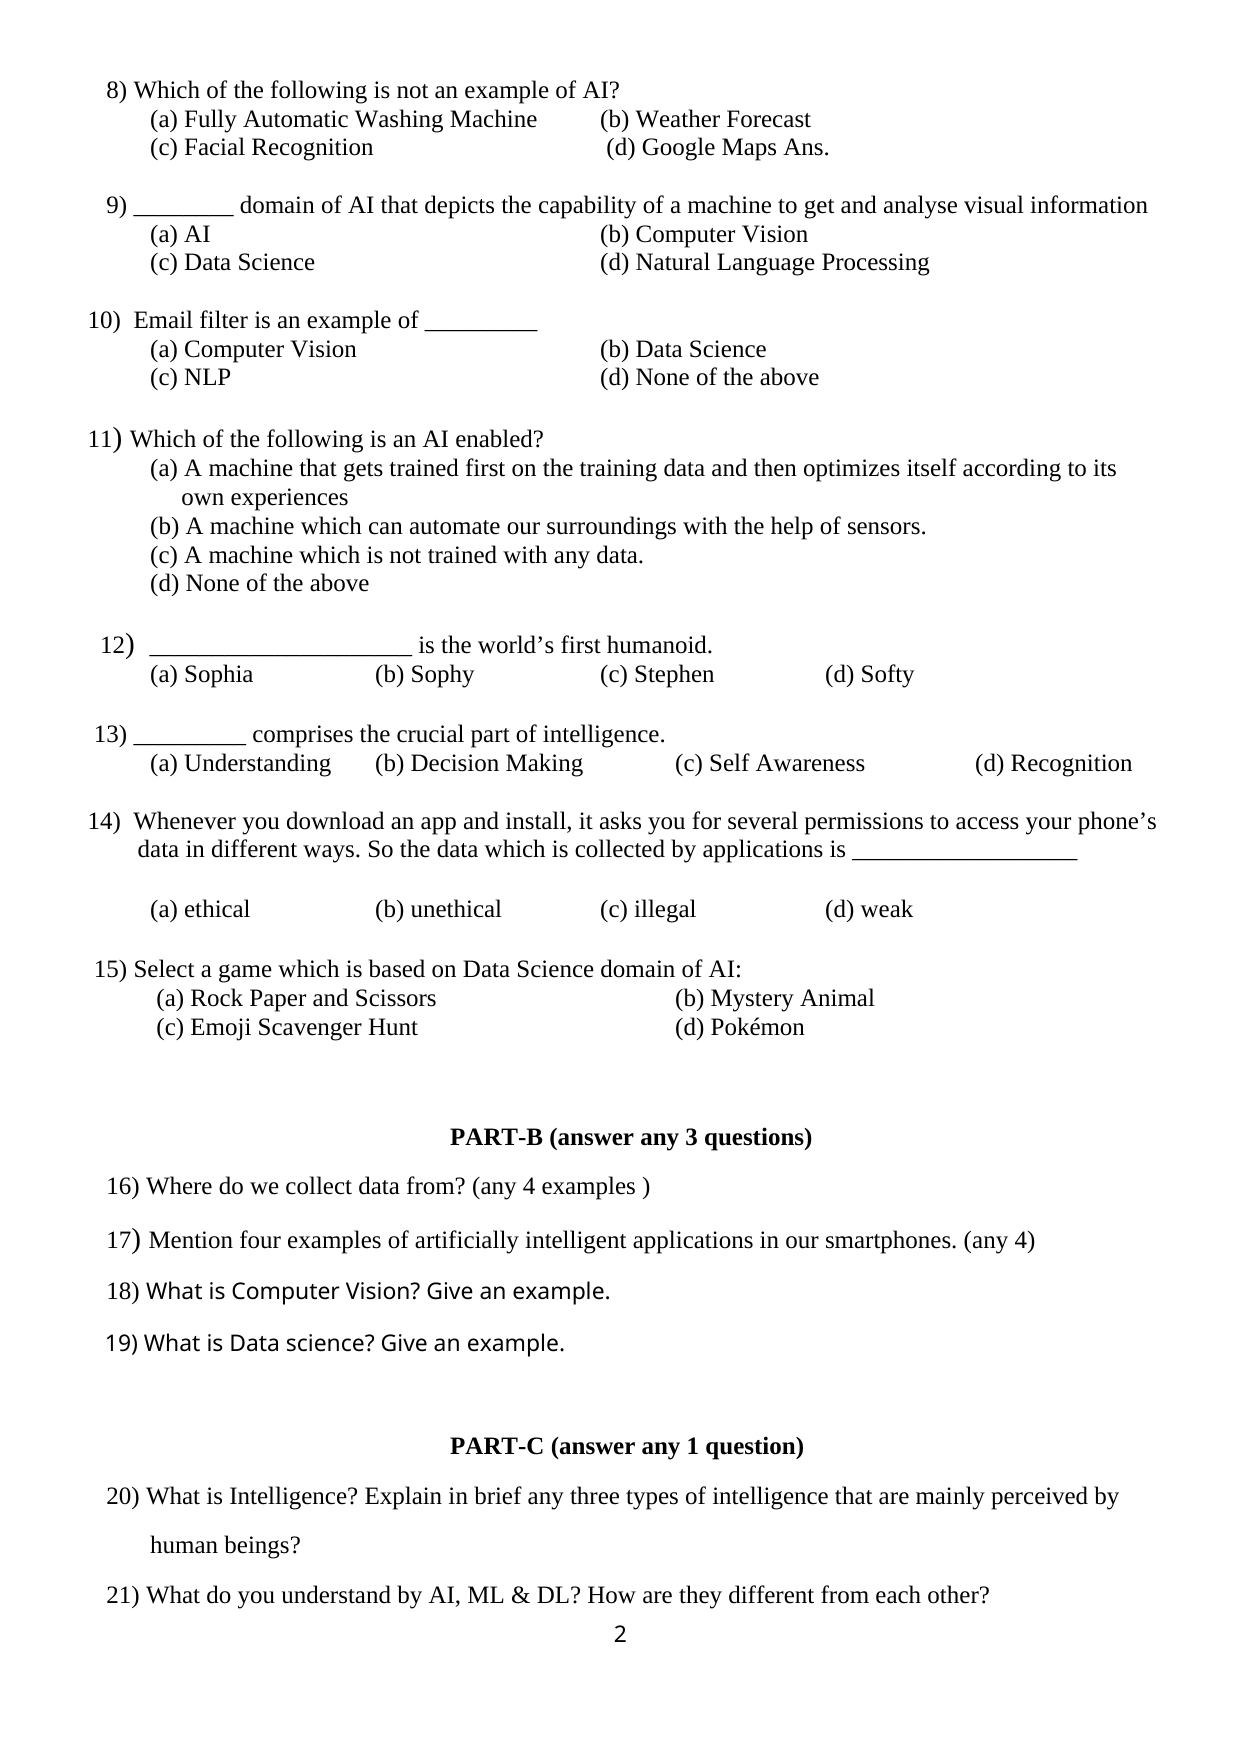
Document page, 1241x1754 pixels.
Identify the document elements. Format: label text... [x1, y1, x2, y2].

text 14) Whenever you download an app and install, it asks you for several permissions to access your phone’s [75, 806, 1165, 834]
text 21) What do you understand by AI, ML & DL? How are they different from each other? [75, 1580, 1165, 1609]
text (b) A machine which can automate our surroundings with the help of sensors. [75, 511, 1165, 540]
text 19) What is Data science? Give an example. [75, 1327, 1165, 1358]
text (a) Fully Automatic Washing Machine (b) Weather Forecast [75, 104, 1165, 132]
text (a) Computer Vision (b) Data Science [75, 334, 1165, 362]
text 16) Where do we collect data from? (any 4 examples ) [75, 1171, 1165, 1200]
text 18) What is Computer Vision? Give an example. [75, 1275, 1165, 1306]
text (a) AI (b) Computer Vision [106, 219, 1165, 247]
text (c) A machine which is not trained with any data. [75, 540, 1165, 568]
text 13) _________ comprises the crucial part of intelligence. [75, 719, 1165, 748]
text (d) None of the above [75, 568, 1165, 597]
text 9) ________ domain of AI that depicts the capability of a machine to get and analyse visual information [106, 190, 1165, 219]
text (a) Rock Paper and Scissors (b) Mystery Animal [75, 983, 1165, 1012]
text own experiences [75, 482, 1165, 511]
text 17) Mention four examples of artificially intelligent applications in our smartphones. (any 4) [75, 1221, 1165, 1254]
text human beings? [75, 1531, 1165, 1559]
text 20) What is Intelligence? Explain in brief any three types of intelligence that are mainly perceived by [75, 1481, 1165, 1510]
text PART-B (answer any 3 questions) [375, 1122, 1165, 1150]
text (a) A machine that gets trained first on the training data and then optimizes itself according to its [75, 453, 1165, 482]
text (c) Facial Recognition (d) Google Maps Ans. [75, 132, 1165, 161]
text 11) Which of the following is an AI enabled? [75, 420, 1165, 453]
text (c) NLP (d) None of the above [75, 362, 1165, 391]
text (c) Emoji Scavenger Hunt (d) Pokémon [75, 1012, 1165, 1041]
text (a) Sophia (b) Sophy (c) Stephen (d) Softy [75, 659, 1165, 688]
text 8) Which of the following is not an example of AI? [75, 75, 1165, 104]
text 10) Email filter is an example of _________ [75, 305, 1165, 334]
text 15) Select a game which is based on Data Science domain of AI: [75, 954, 1165, 983]
text (a) ethical (b) unethical (c) illegal (d) weak [75, 894, 1165, 923]
text (a) Understanding (b) Decision Making (c) Self Awareness (d) Recognition [75, 748, 1165, 777]
text PART-C (answer any 1 question) [75, 1431, 1165, 1460]
text (c) Data Science (d) Natural Language Processing [106, 247, 1165, 276]
text 12) _____________________ is the world’s first humanoid. [75, 626, 1165, 659]
text data in different ways. So the data which is collected by applications is __________________ [75, 834, 1165, 863]
